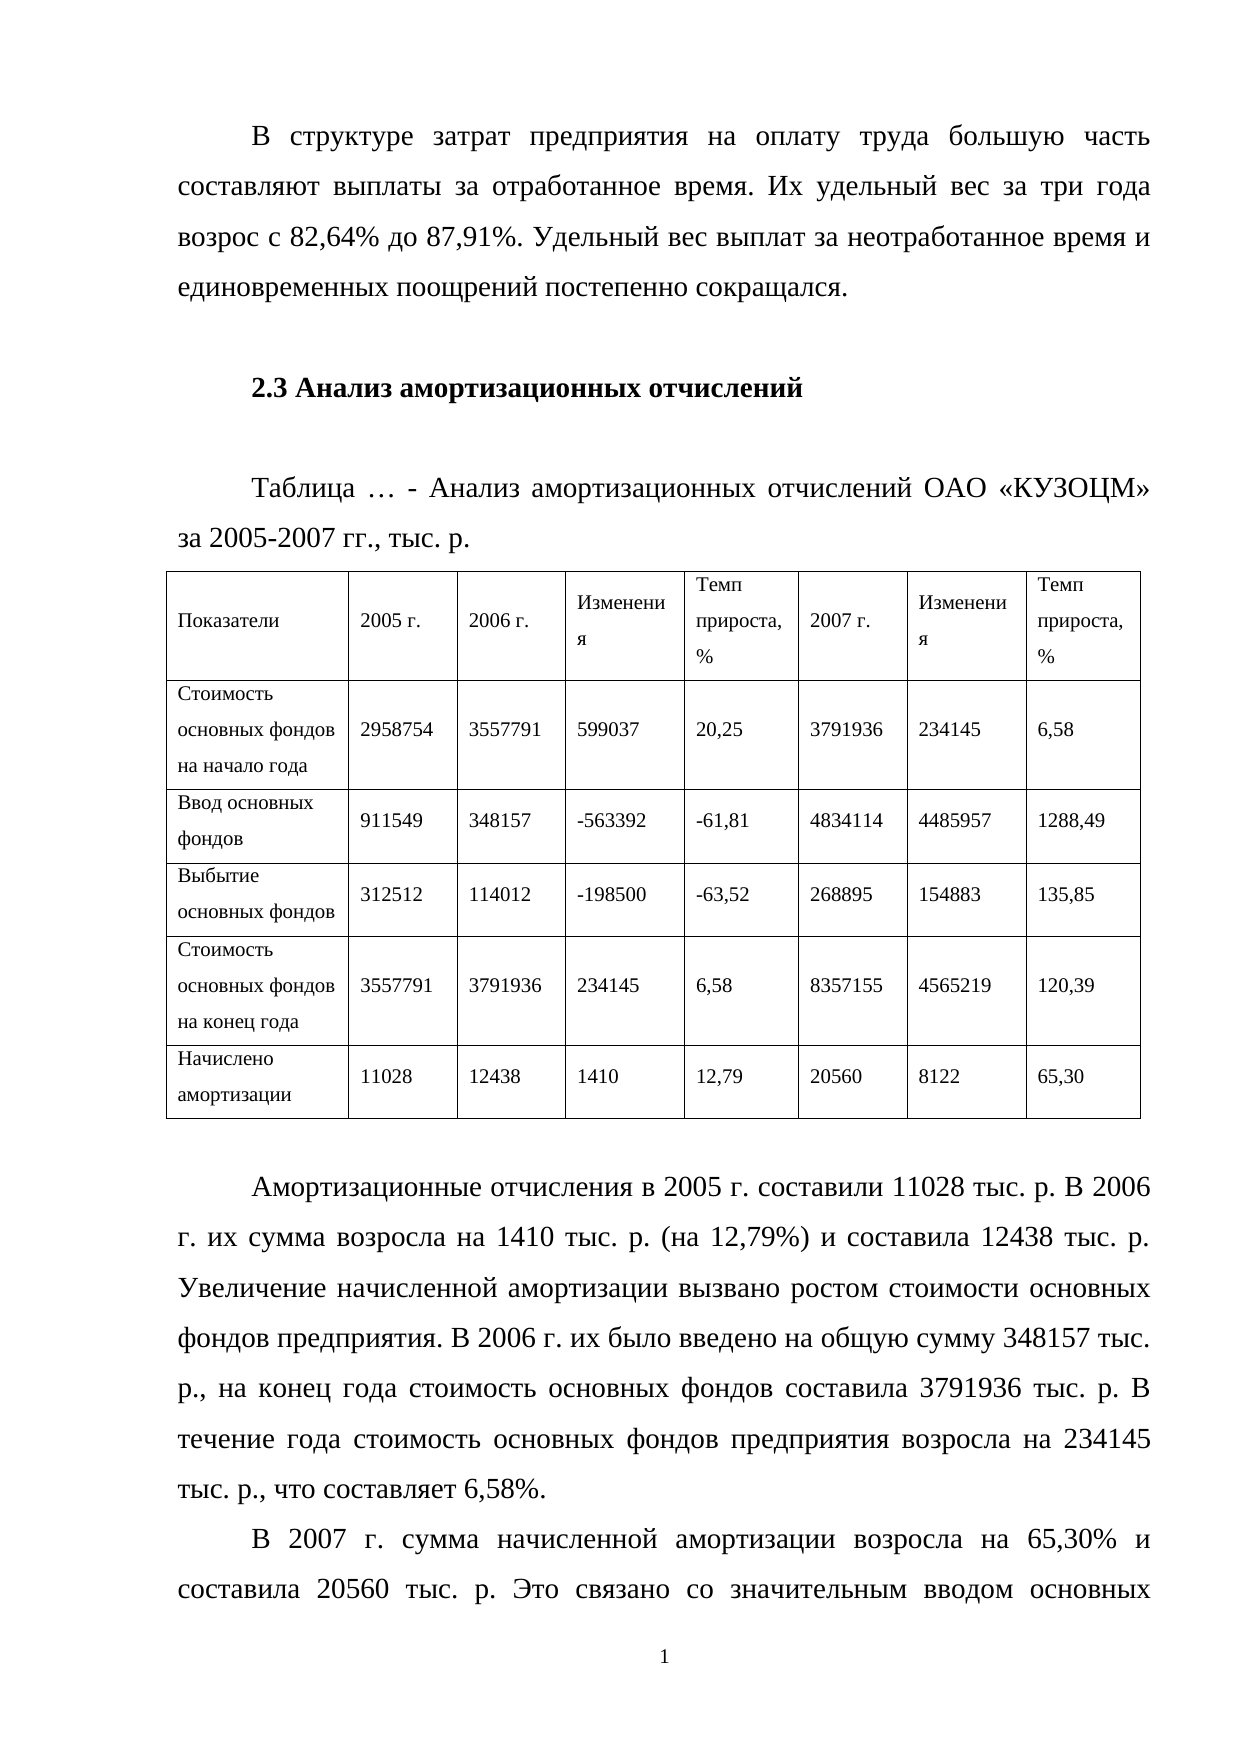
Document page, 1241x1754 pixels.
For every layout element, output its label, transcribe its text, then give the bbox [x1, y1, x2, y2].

table_cell 348157 [458, 790, 565, 862]
table_header . [349, 572, 457, 680]
table_cell 312512 [349, 864, 457, 936]
table_header Темп прироста, % [685, 572, 798, 680]
table_cell Стоимость основных фондов на конец года [167, 937, 348, 1045]
text В структуре затрат предприятия на оплату труда большую часть составляют выплаты за отработанное время. Их удельный вес за три года возрос с 82,64% до 87,91%. Удельный вес выплат за неотработанное время и единовременных поощрений постепенно сокращался. [177, 118, 1152, 303]
table_header . [458, 572, 565, 680]
table_cell 20560 [799, 1046, 907, 1118]
table_cell 2958754 [349, 681, 457, 789]
table_header Показатели [167, 572, 348, 680]
table_cell 4565219 [908, 937, 1026, 1045]
text 2.3 Анализ амортизационных отчислений [177, 370, 1152, 403]
text Таблица … - Анализ амортизационных отчислений ОАО «КУЗОЦМ» за 2005-2007 гг., тыс. р. [177, 470, 1152, 554]
table_cell 234145 [908, 681, 1026, 789]
table_cell -63,52 [685, 864, 798, 936]
table_cell 3791936 [458, 937, 565, 1045]
table_cell Ввод основных фондов [167, 790, 348, 862]
table_cell 8122 [908, 1046, 1026, 1118]
table_cell 154883 [908, 864, 1026, 936]
table_header Изменения [908, 572, 1026, 680]
table_cell Стоимость основных фондов на начало года [167, 681, 348, 789]
table_cell 1288,49 [1027, 790, 1140, 862]
table_cell 1410 [566, 1046, 684, 1118]
table_cell 6,58 [1027, 681, 1140, 789]
table_cell -198500 [566, 864, 684, 936]
table_cell 6,58 [685, 937, 798, 1045]
table_cell Выбытие основных фондов [167, 864, 348, 936]
table_cell 12,79 [685, 1046, 798, 1118]
table_cell 911549 [349, 790, 457, 862]
table_cell 120,39 [1027, 937, 1140, 1045]
table_cell 234145 [566, 937, 684, 1045]
table_cell 135,85 [1027, 864, 1140, 936]
table_header Изменения [566, 572, 684, 680]
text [177, 1521, 1152, 1605]
table_cell 4834114 [799, 790, 907, 862]
table_cell Начислено амортизации [167, 1046, 348, 1118]
table_cell 599037 [566, 681, 684, 789]
table_cell 268895 [799, 864, 907, 936]
table_cell 20,25 [685, 681, 798, 789]
table_cell -61,81 [685, 790, 798, 862]
table_cell 65,30 [1027, 1046, 1140, 1118]
table_cell -563392 [566, 790, 684, 862]
table_cell 3791936 [799, 681, 907, 789]
table_header . [799, 572, 907, 680]
table_cell 11028 [349, 1046, 457, 1118]
table_header Темп прироста, % [1027, 572, 1140, 680]
table_cell 8357155 [799, 937, 907, 1045]
table_cell 3557791 [349, 937, 457, 1045]
text Амортизационные отчисления в . составили 11028 тыс. р. В . их сумма возросла на 1410 тыс. р. (на 12,79%) и составила 12438 тыс. р. Увеличение начисленной амортизации вызвано ростом стоимости основных фондов предприятия. В . их было введено на общую сумму 348157 тыс. р., на конец года стоимость основных фондов составила 3791936 тыс. р. В течение года стоимость основных фондов предприятия возросла на 234145 тыс. р., что составляет 6,58%. [177, 1169, 1152, 1504]
table_cell 12438 [458, 1046, 565, 1118]
table_cell 4485957 [908, 790, 1026, 862]
table_cell 114012 [458, 864, 565, 936]
table_cell 3557791 [458, 681, 565, 789]
